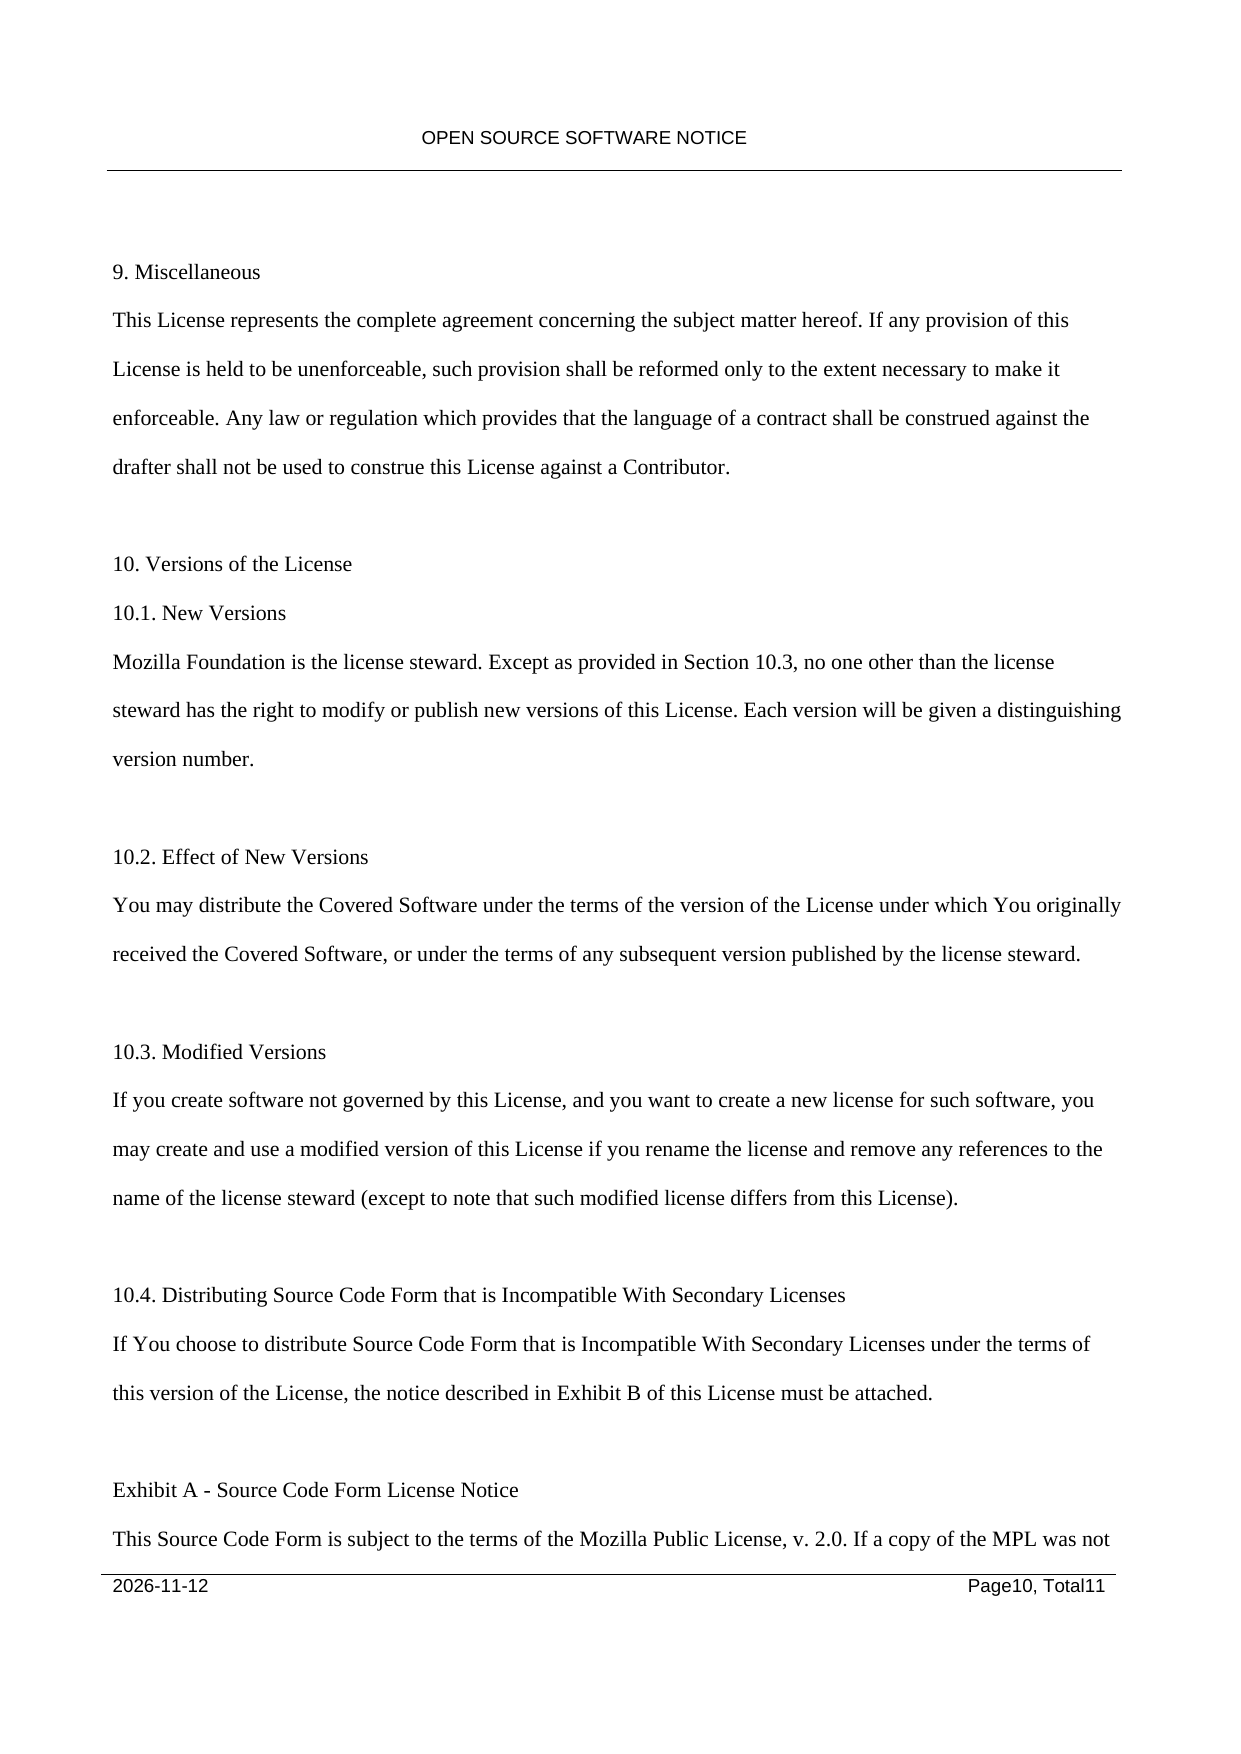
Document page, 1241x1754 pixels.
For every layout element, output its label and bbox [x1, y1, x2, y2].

text [112, 206, 1128, 1555]
